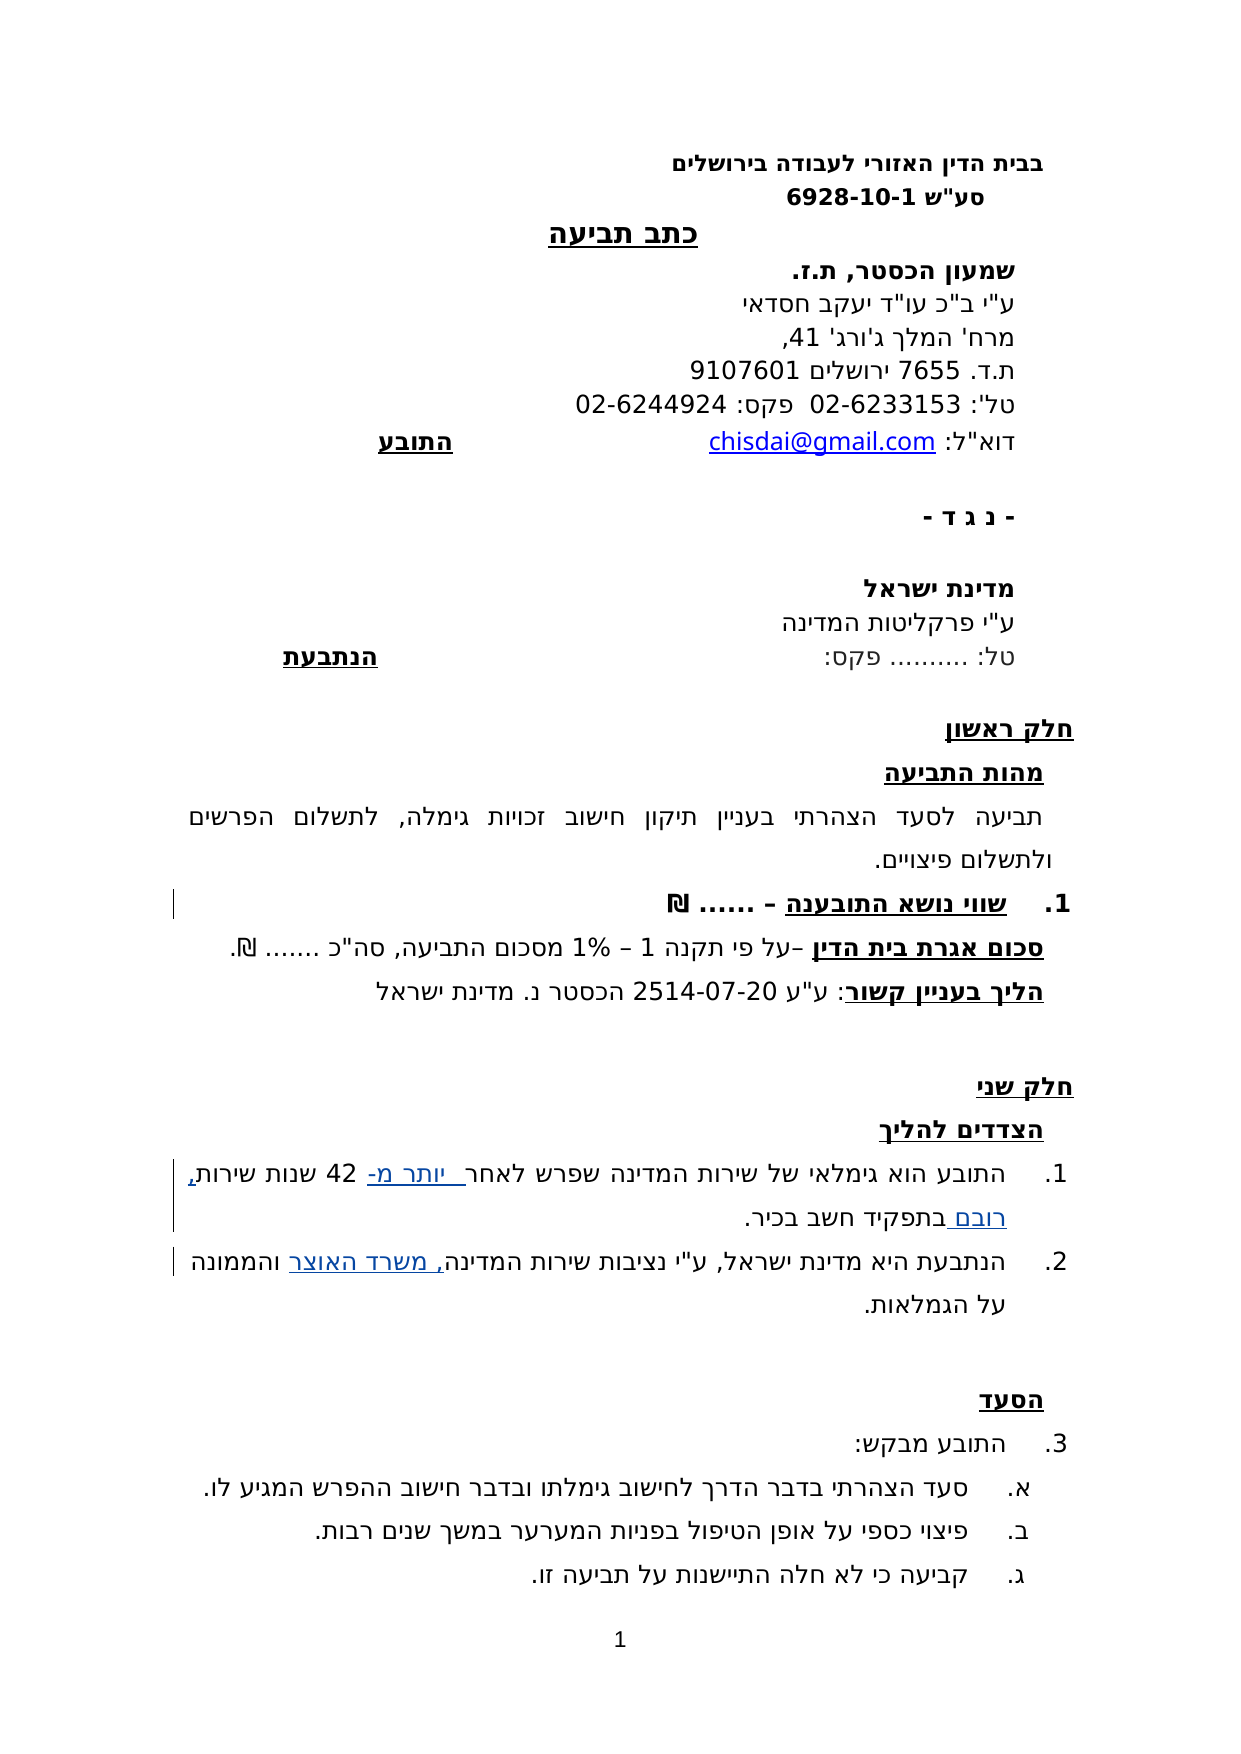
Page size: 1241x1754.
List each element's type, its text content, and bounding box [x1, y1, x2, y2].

text - נ ג ד - [187, 502, 1053, 531]
list סכום אגרת בית הדין –על פי תקנה 1 – 1% מסכום התביעה, סה"כ ....... ₪. [187, 933, 1044, 962]
list התובע מבקש: [187, 1429, 1044, 1458]
text מדינת ישראל [187, 574, 1053, 604]
text שמעון הכסטר, ת.ז. [187, 256, 1053, 285]
list הנתבעת היא מדינת ישראל, ע"י נציבות שירות המדינה והממונה על הגמלאות. [187, 1247, 1044, 1319]
text טל': 02-6233153 פקס: 02-6244924 [187, 390, 1053, 419]
text ת.ד. 7655 ירושלים 9107601 [187, 356, 1053, 386]
list חלק שני [187, 1072, 1073, 1101]
list הצדדים להליך [187, 1115, 1044, 1144]
text דוא"ל: chisdai@gmail.com התובע [187, 423, 1053, 458]
list פיצוי כספי על אופן הטיפול בפניות המערער במשך שנים רבות. [187, 1516, 1006, 1546]
text חלק ראשון [187, 714, 1073, 743]
text תביעה לסעד הצהרתי בעניין תיקון חישוב זכויות גימלה, לתשלום הפרשים ולתשלום פיצויים. [187, 802, 1053, 875]
text ע"י פרקליטות המדינה [187, 608, 1053, 637]
text כתב תביעה [187, 217, 1059, 251]
list סעד הצהרתי בדבר הדרך לחישוב גימלתו ובדבר חישוב ההפרש המגיע לו. [187, 1473, 1006, 1502]
list הליך בעניין קשור: ע"ע 2514-07-20 הכסטר נ. מדינת ישראל [187, 977, 1044, 1006]
text בבית הדין האזורי לעבודה בירושלים סע"ש 6928-10-1 [187, 150, 1044, 212]
text מרח' המלך ג'ורג' 41, [187, 323, 1053, 352]
list שווי נושא התובענה – ...... ₪ [187, 889, 1044, 918]
text מהות התביעה [187, 758, 1044, 787]
text ע"י ב"כ עו"ד יעקב חסדאי [187, 289, 1053, 318]
list קביעה כי לא חלה התיישנות על תביעה זו. [187, 1560, 1006, 1589]
text טל: .......... פקס: הנתבעת [187, 642, 1053, 671]
list הסעד [187, 1385, 1044, 1414]
list התובע הוא גימלאי של שירות המדינה שפרש לאחר 42 שנות שירות בתפקיד חשב בכיר. [187, 1159, 1044, 1232]
